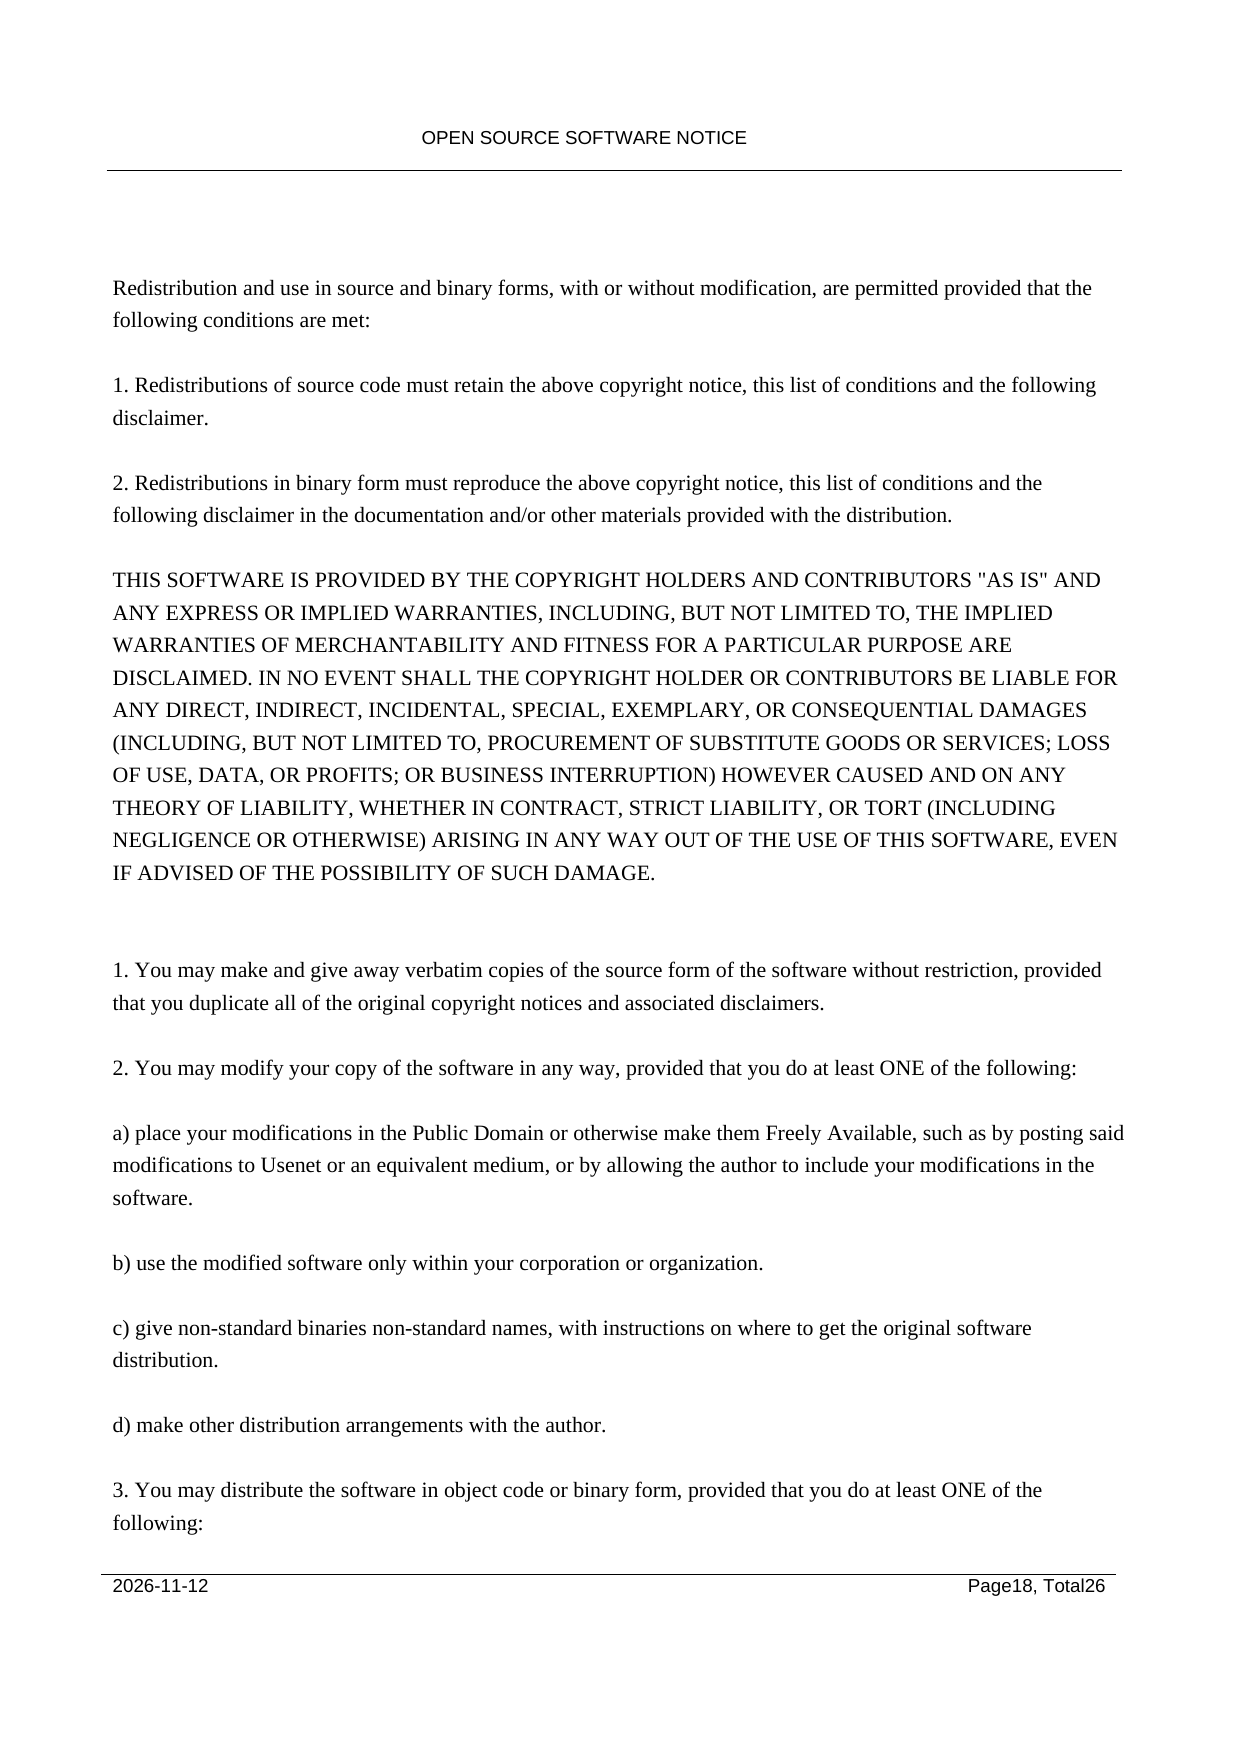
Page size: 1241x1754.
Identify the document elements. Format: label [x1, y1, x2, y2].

text [112, 206, 1128, 1539]
